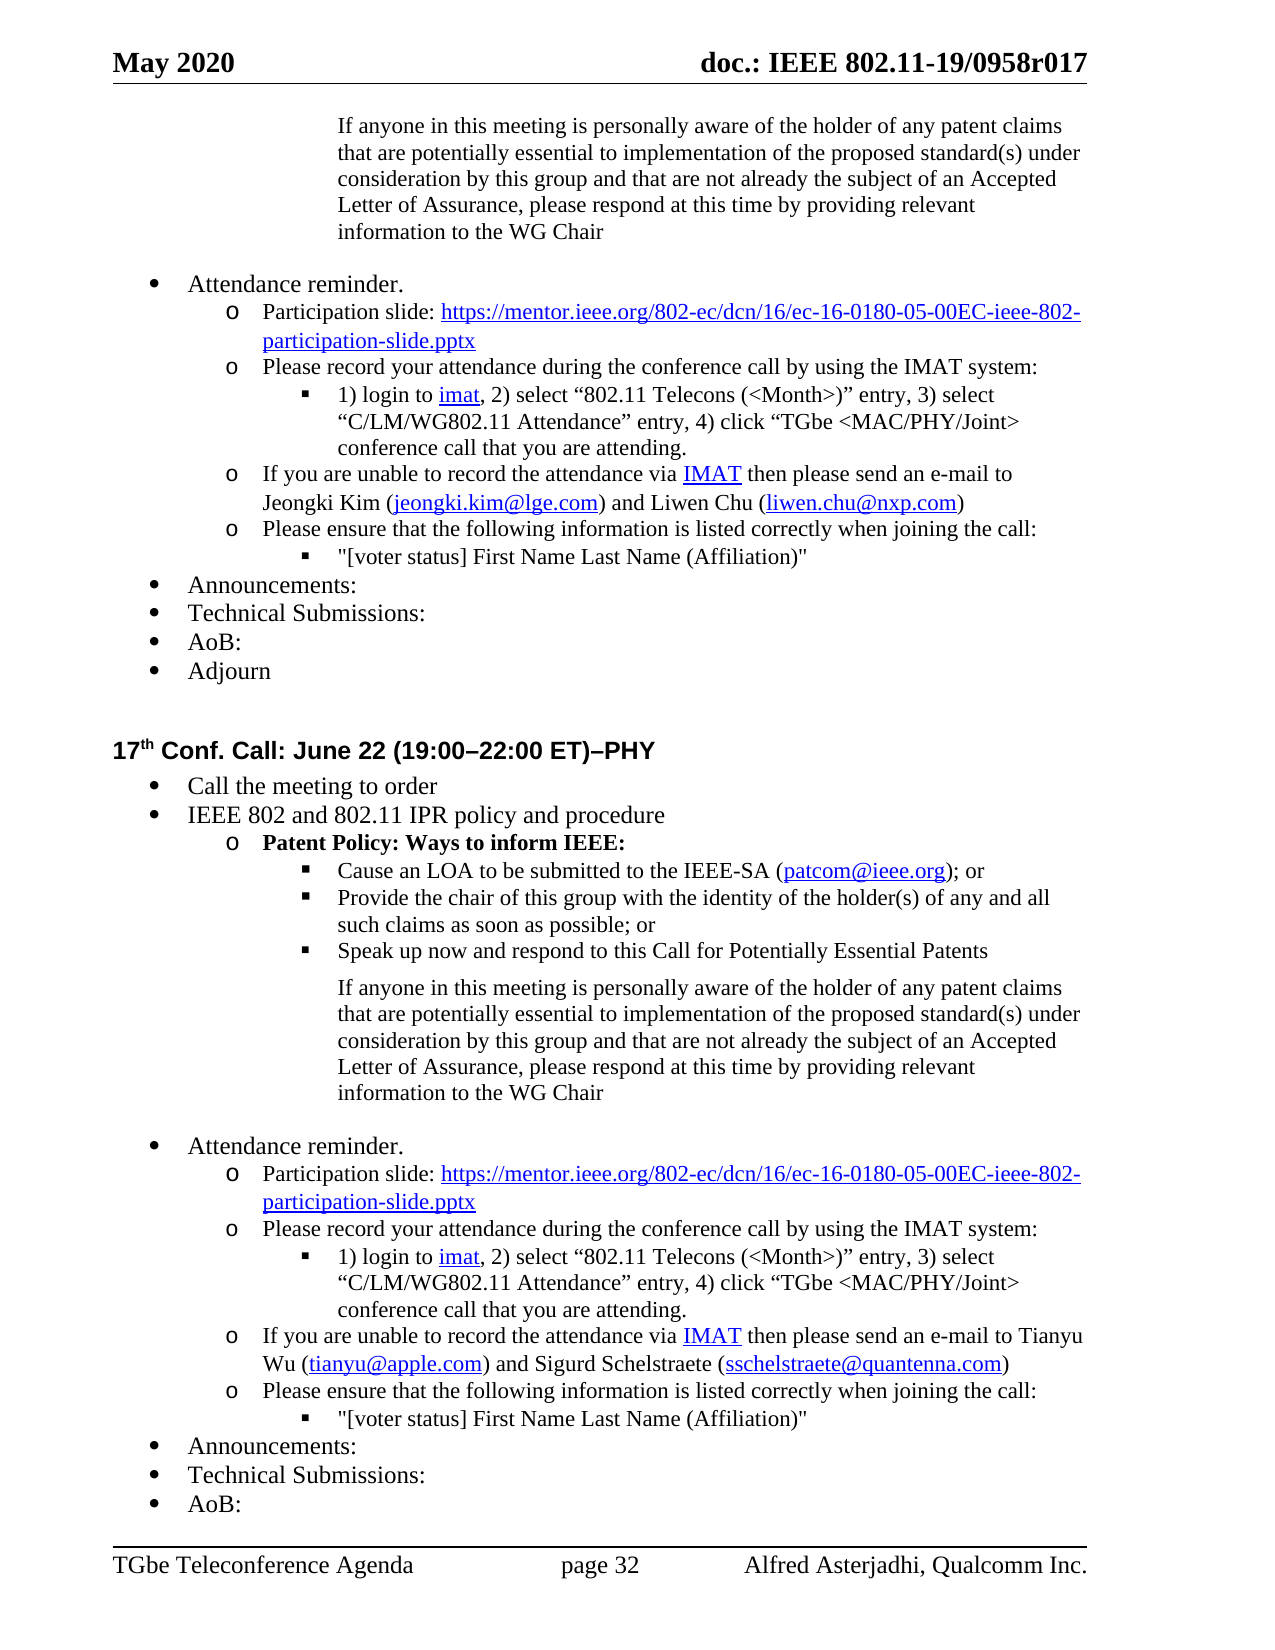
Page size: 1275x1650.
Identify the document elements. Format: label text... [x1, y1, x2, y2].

list Patent Policy: Ways to inform IEEE: [225, 828, 1087, 857]
list Please ensure that the following information is listed correctly when joining the call: [225, 515, 1087, 543]
list AoB: [150, 627, 1087, 656]
list Announcements: [150, 570, 1087, 598]
list Please record your attendance during the conference call by using the IMAT system: [225, 1215, 1087, 1243]
list Speak up now and respond to this Call for Potentially Essential Patents [300, 937, 1087, 964]
list Cause an LOA to be submitted to the IEEE-SA (patcom@ieee.org); or [300, 857, 1087, 884]
list If anyone in this meeting is personally aware of the holder of any patent claims that are potentially essential to implementation of the proposed standard(s) under consideration by this group and that are not already the subject of an Accepted Letter of Assurance, please respond at this time by providing relevant information to the WG Chair [337, 112, 1087, 244]
list Participation slide: https://mentor.ieee.org/802-ec/dcn/16/ec-16-0180-05-00EC-ieee-802-participation-slide.pptx [225, 1159, 1087, 1215]
list If you are unable to record the attendance via IMAT then please send an e-mail to Tianyu Wu (tianyu@apple.com) and Sigurd Schelstraete (sschelstraete@quantenna.com) [225, 1322, 1087, 1377]
list Please record your attendance during the conference call by using the IMAT system: [225, 353, 1087, 381]
list "[voter status] First Name Last Name (Affiliation)" [300, 543, 1087, 570]
list Adjourn [150, 656, 1087, 685]
list Technical Submissions: [150, 1460, 1087, 1489]
list 1) login to imat, 2) select “802.11 Telecons (<Month>)” entry, 3) select “C/LM/WG802.11 Attendance” entry, 4) click “TGbe <MAC/PHY/Joint> conference call that you are attending. [300, 1243, 1087, 1322]
list If anyone in this meeting is personally aware of the holder of any patent claims that are potentially essential to implementation of the proposed standard(s) under consideration by this group and that are not already the subject of an Accepted Letter of Assurance, please respond at this time by providing relevant information to the WG Chair [337, 974, 1087, 1106]
list Provide the chair of this group with the identity of the holder(s) of any and all such claims as soon as possible; or [300, 884, 1087, 937]
list Technical Submissions: [150, 598, 1087, 627]
list AoB: [150, 1489, 1087, 1517]
subtitle 17th Conf. Call: June 22 (19:00–22:00 ET)–PHY [112, 736, 1087, 765]
list Participation slide: https://mentor.ieee.org/802-ec/dcn/16/ec-16-0180-05-00EC-ieee-802-participation-slide.pptx [225, 298, 1087, 353]
list Please ensure that the following information is listed correctly when joining the call: [225, 1377, 1087, 1405]
list Attendance reminder. [150, 1131, 1087, 1159]
list IEEE 802 and 802.11 IPR policy and procedure [150, 800, 1087, 828]
list If you are unable to record the attendance via IMAT then please send an e-mail to Jeongki Kim (jeongki.kim@lge.com) and Liwen Chu (liwen.chu@nxp.com) [225, 461, 1087, 515]
list "[voter status] First Name Last Name (Affiliation)" [300, 1405, 1087, 1431]
list Announcements: [150, 1431, 1087, 1460]
list 1) login to imat, 2) select “802.11 Telecons (<Month>)” entry, 3) select “C/LM/WG802.11 Attendance” entry, 4) click “TGbe <MAC/PHY/Joint> conference call that you are attending. [300, 381, 1087, 461]
list Attendance reminder. [150, 269, 1087, 298]
list Call the meeting to order [150, 771, 1087, 800]
